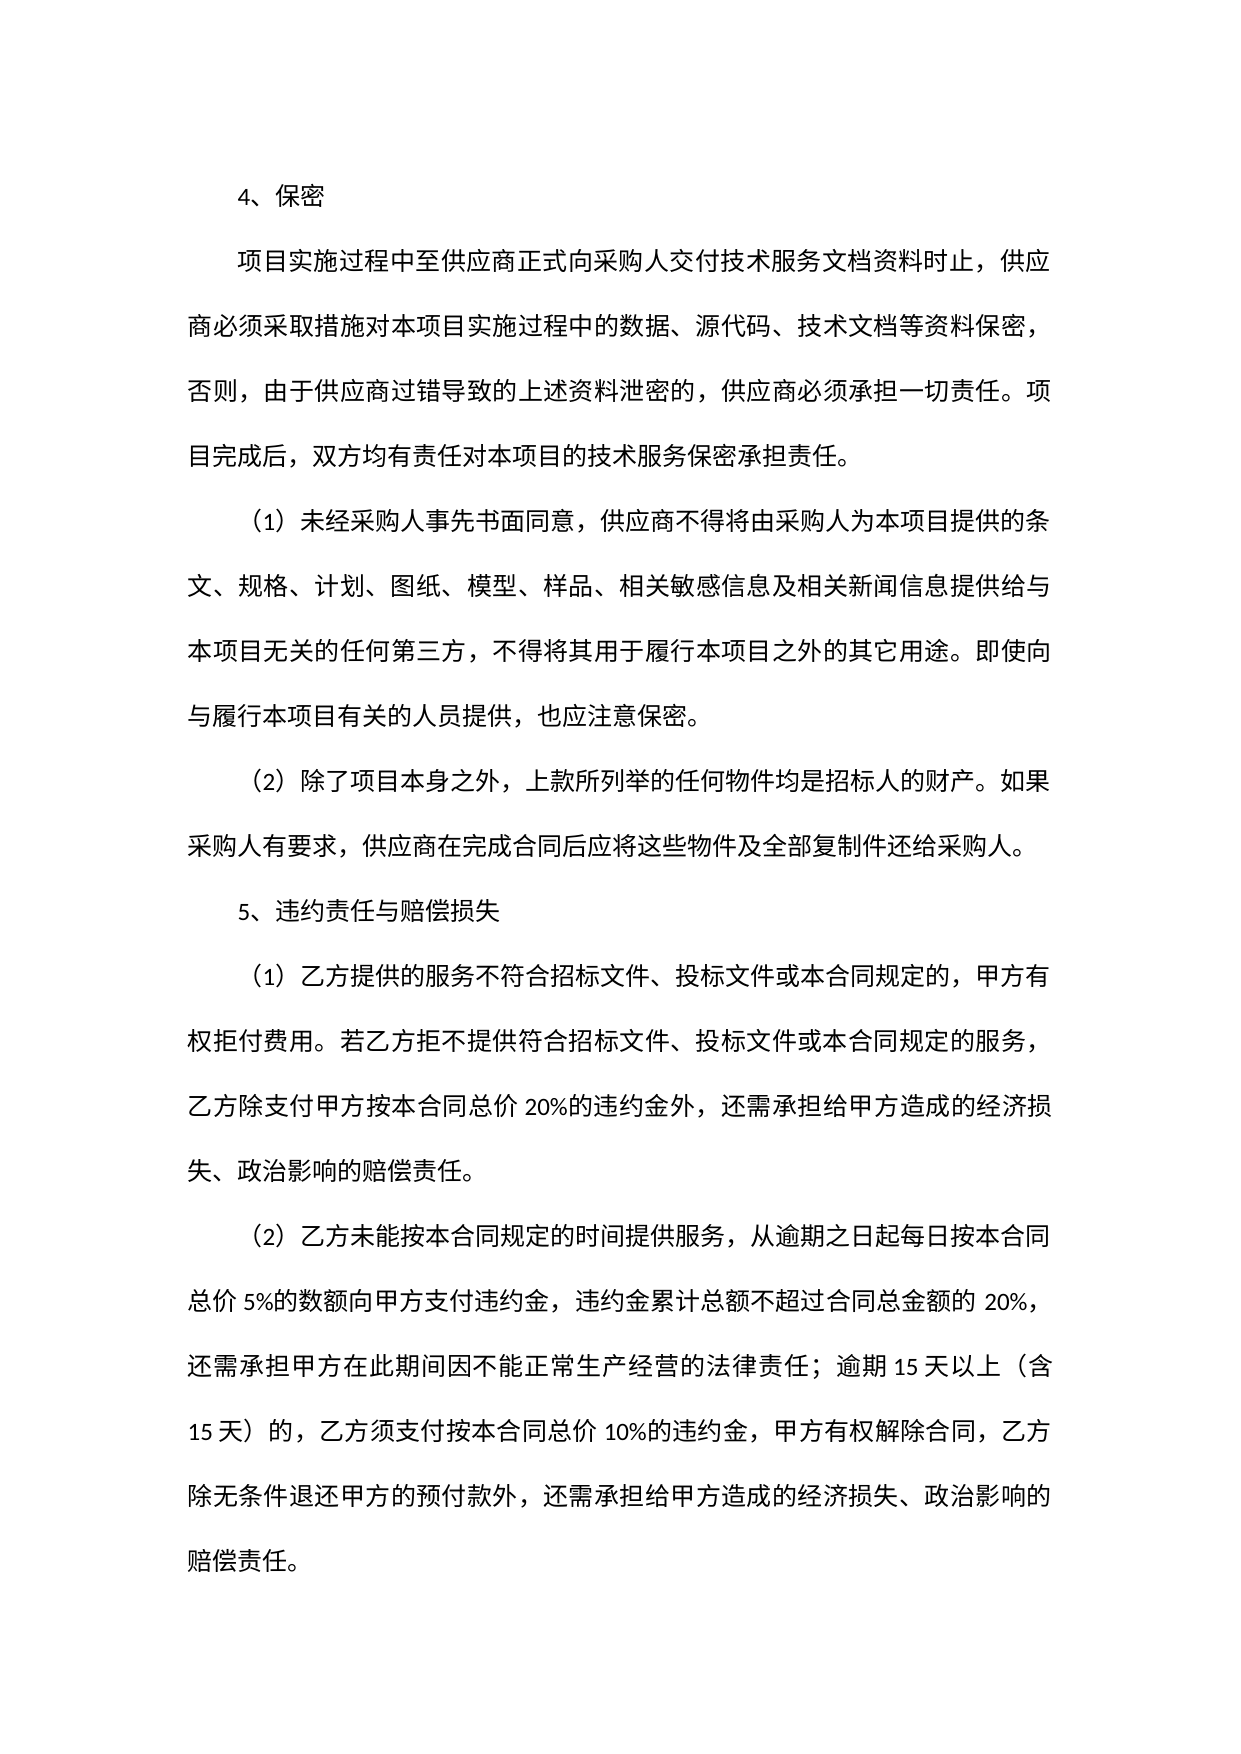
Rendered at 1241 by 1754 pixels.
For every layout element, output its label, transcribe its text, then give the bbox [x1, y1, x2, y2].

text 5、违约责任与赔偿损失 [187, 877, 1053, 942]
text （1）未经采购人事先书面同意，供应商不得将由采购人为本项目提供的条文、规格、计划、图纸、模型、样品、相关敏感信息及相关新闻信息提供给与本项目无关的任何第三方，不得将其用于履行本项目之外的其它用途。即使向与履行本项目有关的人员提供，也应注意保密。 [187, 487, 1053, 747]
text 4、保密 [187, 162, 1053, 227]
text （2）除了项目本身之外，上款所列举的任何物件均是招标人的财产。如果采购人有要求，供应商在完成合同后应将这些物件及全部复制件还给采购人。 [187, 747, 1053, 877]
text （1）乙方提供的服务不符合招标文件、投标文件或本合同规定的，甲方有权拒付费用。若乙方拒不提供符合招标文件、投标文件或本合同规定的服务，乙方除支付甲方按本合同总价20%的违约金外，还需承担给甲方造成的经济损失、政治影响的赔偿责任。 [187, 942, 1053, 1202]
text 项目实施过程中至供应商正式向采购人交付技术服务文档资料时止，供应商必须采取措施对本项目实施过程中的数据、源代码、技术文档等资料保密，否则，由于供应商过错导致的上述资料泄密的，供应商必须承担一切责任。项目完成后，双方均有责任对本项目的技术服务保密承担责任。 [187, 227, 1053, 487]
text （2）乙方未能按本合同规定的时间提供服务，从逾期之日起每日按本合同总价5%的数额向甲方支付违约金，违约金累计总额不超过合同总金额的20%，还需承担甲方在此期间因不能正常生产经营的法律责任；逾期15天以上（含15天）的，乙方须支付按本合同总价10%的违约金，甲方有权解除合同，乙方除无条件退还甲方的预付款外，还需承担给甲方造成的经济损失、政治影响的赔偿责任。 [187, 1202, 1053, 1592]
